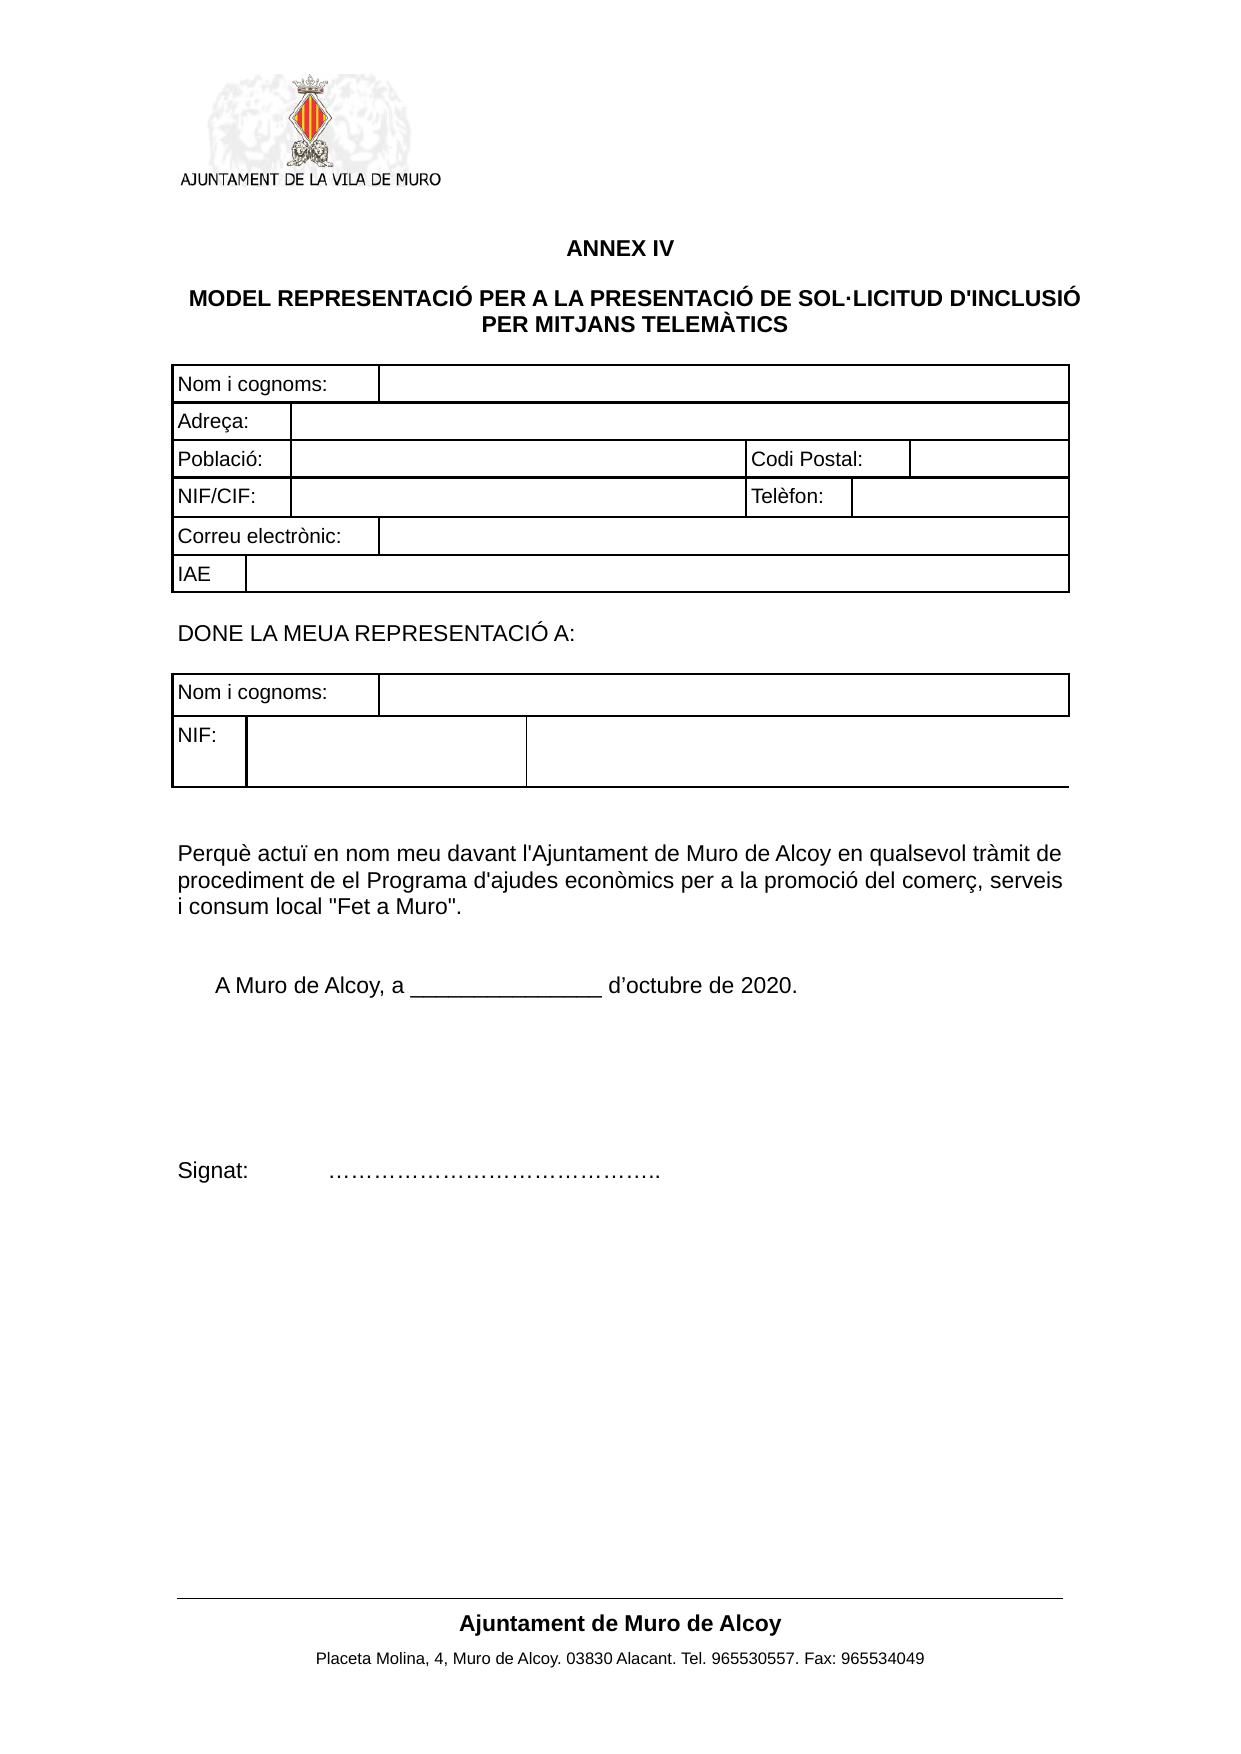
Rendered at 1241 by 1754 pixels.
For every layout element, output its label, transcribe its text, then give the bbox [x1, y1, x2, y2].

table_header [380, 675, 1068, 715]
table_header [380, 366, 1068, 401]
table_cell Codi Postal: [747, 441, 909, 476]
text MODEL REPRESENTACIÓ PER A LA PRESENTACIÓ DE SOL·LICITUD D'INCLUSIÓ PER MITJANS TELEMÀTICS [177, 285, 1092, 337]
text Signat: …………………………………….. [177, 1157, 1063, 1183]
table_cell [1059, 717, 1069, 786]
text Perquè actuï en nom meu davant l'Ajuntament de Muro de Alcoy en qualsevol tràmit de procediment de el Programa d'ajudes econòmics per a la promoció del comerç, serveis i consum local "Fet a Muro". [177, 840, 1063, 919]
table_cell [911, 441, 1068, 476]
table_cell IAE [174, 556, 245, 591]
table_cell [527, 717, 1058, 786]
text A Muro de Alcoy, a _______________ d’octubre de 2020. [215, 972, 1063, 998]
table_cell Telèfon: [747, 479, 851, 516]
table_cell [248, 717, 526, 786]
table_cell [292, 441, 745, 476]
table_header Nom i cognoms: [174, 366, 378, 401]
table_cell Correu electrònic: [174, 518, 378, 554]
table_cell NIF/CIF: [174, 479, 290, 516]
table_cell [853, 479, 1068, 516]
table_cell [292, 404, 1068, 439]
picture [177, 74, 443, 187]
table_cell Població: [174, 441, 290, 476]
text DONE LA MEUA REPRESENTACIÓ A: [177, 620, 1063, 646]
table_cell NIF: [174, 717, 245, 786]
table_cell [380, 518, 1068, 554]
table_cell [292, 479, 745, 516]
table_cell [247, 556, 1068, 591]
text ANNEX IV [177, 234, 1063, 261]
table_header Nom i cognoms: [174, 675, 378, 715]
table_cell Adreça: [174, 404, 290, 439]
